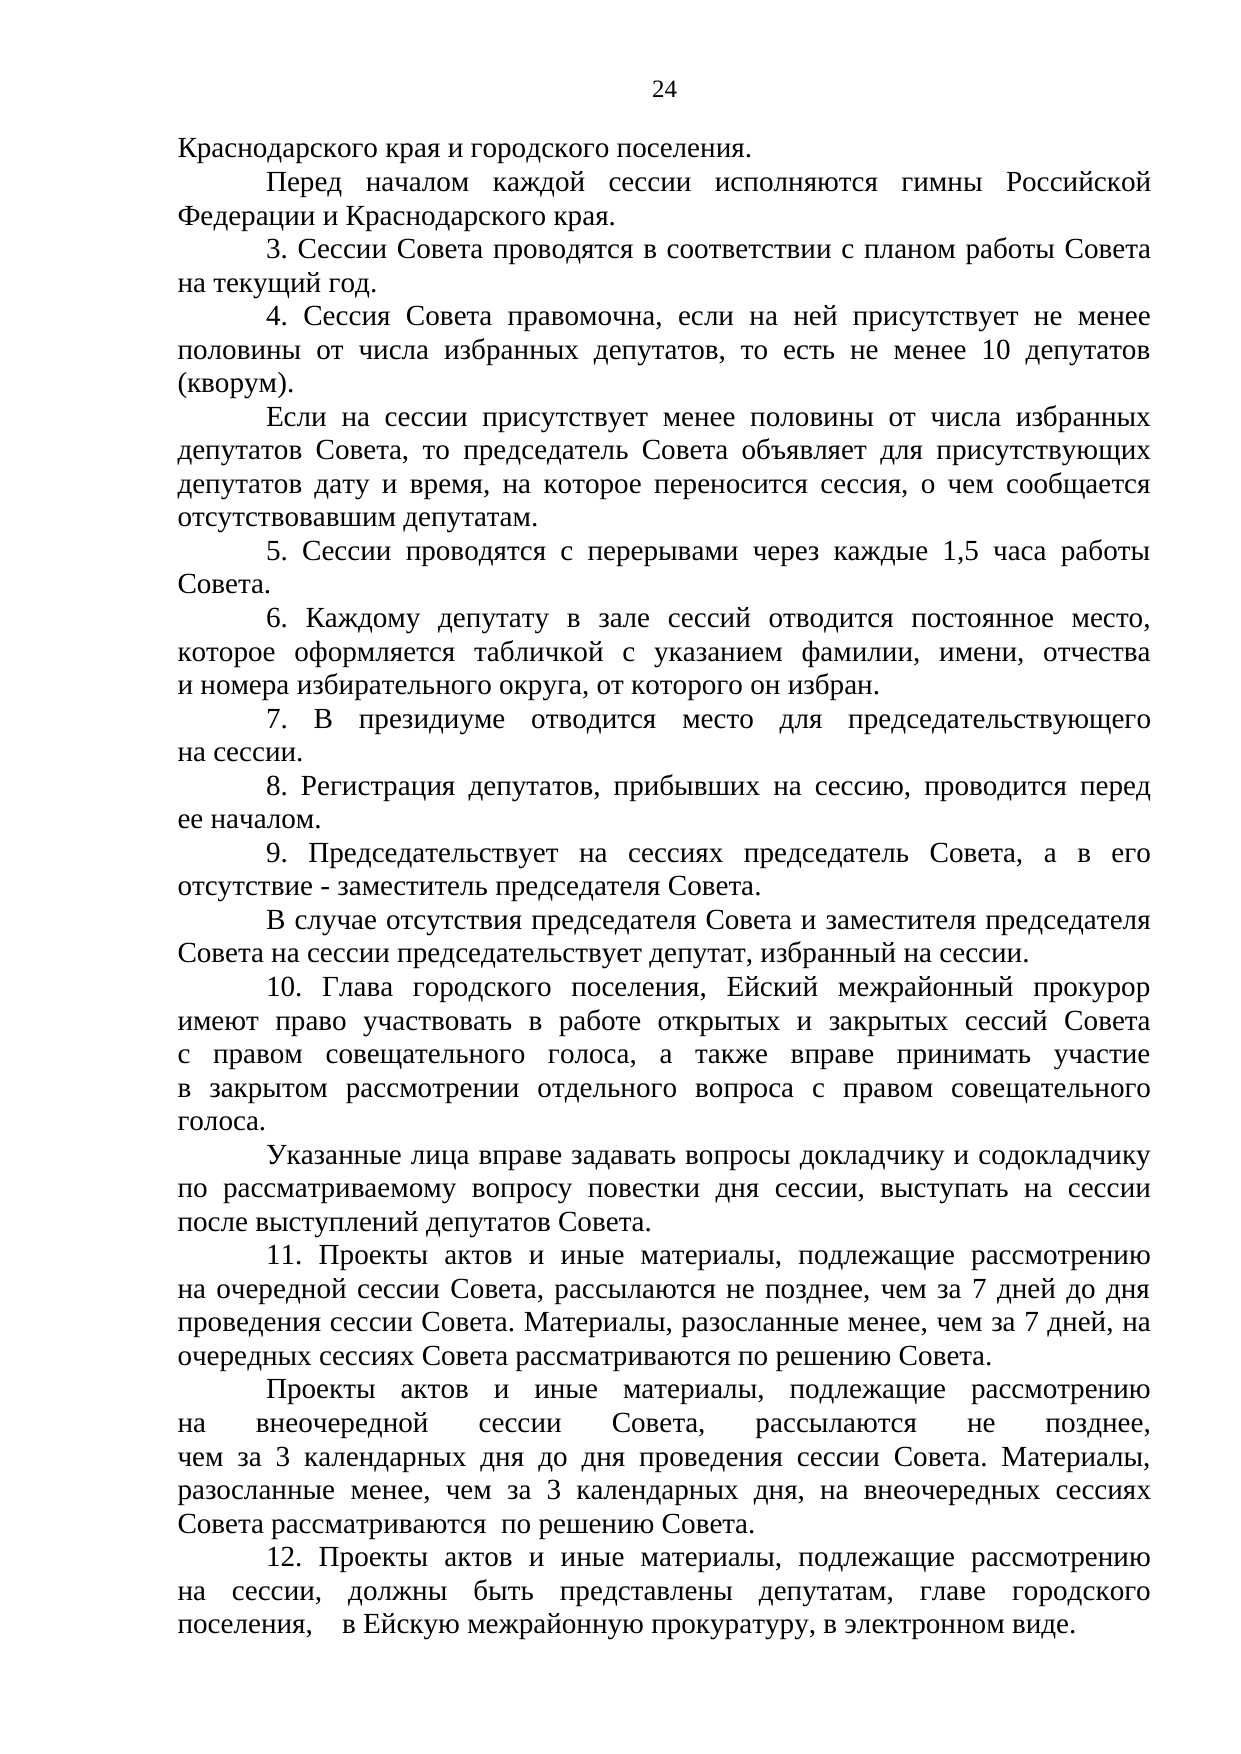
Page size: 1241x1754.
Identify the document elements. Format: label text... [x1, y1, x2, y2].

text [177, 131, 1152, 164]
text Перед началом каждой сессии исполняются гимны Российской Федерации и Краснодарского края. [177, 164, 1152, 231]
text Если на сессии присутствует менее половины от числа избранных депутатов Совета, то председатель Совета объявляет для присутствующих депутатов дату и время, на которое переносится сессия, о чем сообщается отсутствовавшим депутатам. [177, 399, 1152, 533]
text 8. Регистрация депутатов, прибывших на сессию, проводится перед ее началом. [177, 768, 1152, 835]
text 10. Глава городского поселения, Ейский межрайонный прокурор имеют право участвовать в работе открытых и закрытых сессий Совета с правом совещательного голоса, а также вправе принимать участие в закрытом рассмотрении отдельного вопроса с правом совещательного голоса. [177, 969, 1152, 1137]
text 7. В президиуме отводится место для председательствующего на сессии. [177, 701, 1152, 768]
text 9. Председательствует на сессиях председатель Совета, а в его отсутствие - заместитель председателя Совета. [177, 835, 1152, 902]
text Указанные лица вправе задавать вопросы докладчику и содокладчику по рассматриваемому вопросу повестки дня сессии, выступать на сессии после выступлений депутатов Совета. [177, 1137, 1152, 1237]
text Проекты актов и иные материалы, подлежащие рассмотрению на внеочередной сессии Совета, рассылаются не позднее, чем за 3 календарных дня до дня проведения сессии Совета. Материалы, разосланные менее, чем за 3 календарных дня, на внеочередных сессиях Совета рассматриваются по решению Совета. [177, 1372, 1152, 1539]
text 6. Каждому депутату в зале сессий отводится постоянное место, которое оформляется табличкой с указанием фамилии, имени, отчества и номера избирательного округа, от которого он избран. [177, 600, 1152, 701]
text 12. Проекты актов и иные материалы, подлежащие рассмотрению на сессии, должны быть представлены депутатам, главе городского поселения, в Ейскую межрайонную прокуратуру, в электронном виде. [177, 1539, 1152, 1640]
text 4. Сессия Совета правомочна, если на ней присутствует не менее половины от числа избранных депутатов, то есть не менее 10 депутатов (кворум). [177, 298, 1152, 399]
text В случае отсутствия председателя Совета и заместителя председателя Совета на сессии председательствует депутат, избранный на сессии. [177, 902, 1152, 969]
text 5. Сессии проводятся с перерывами через каждые 1,5 часа работы Совета. [177, 533, 1152, 600]
text 11. Проекты актов и иные материалы, подлежащие рассмотрению на очередной сессии Совета, рассылаются не позднее, чем за 7 дней до дня проведения сессии Совета. Материалы, разосланные менее, чем за 7 дней, на очередных сессиях Совета рассматриваются по решению Совета. [177, 1237, 1152, 1372]
text 3. Сессии Совета проводятся в соответствии с планом работы Совета на текущий год. [177, 231, 1152, 298]
